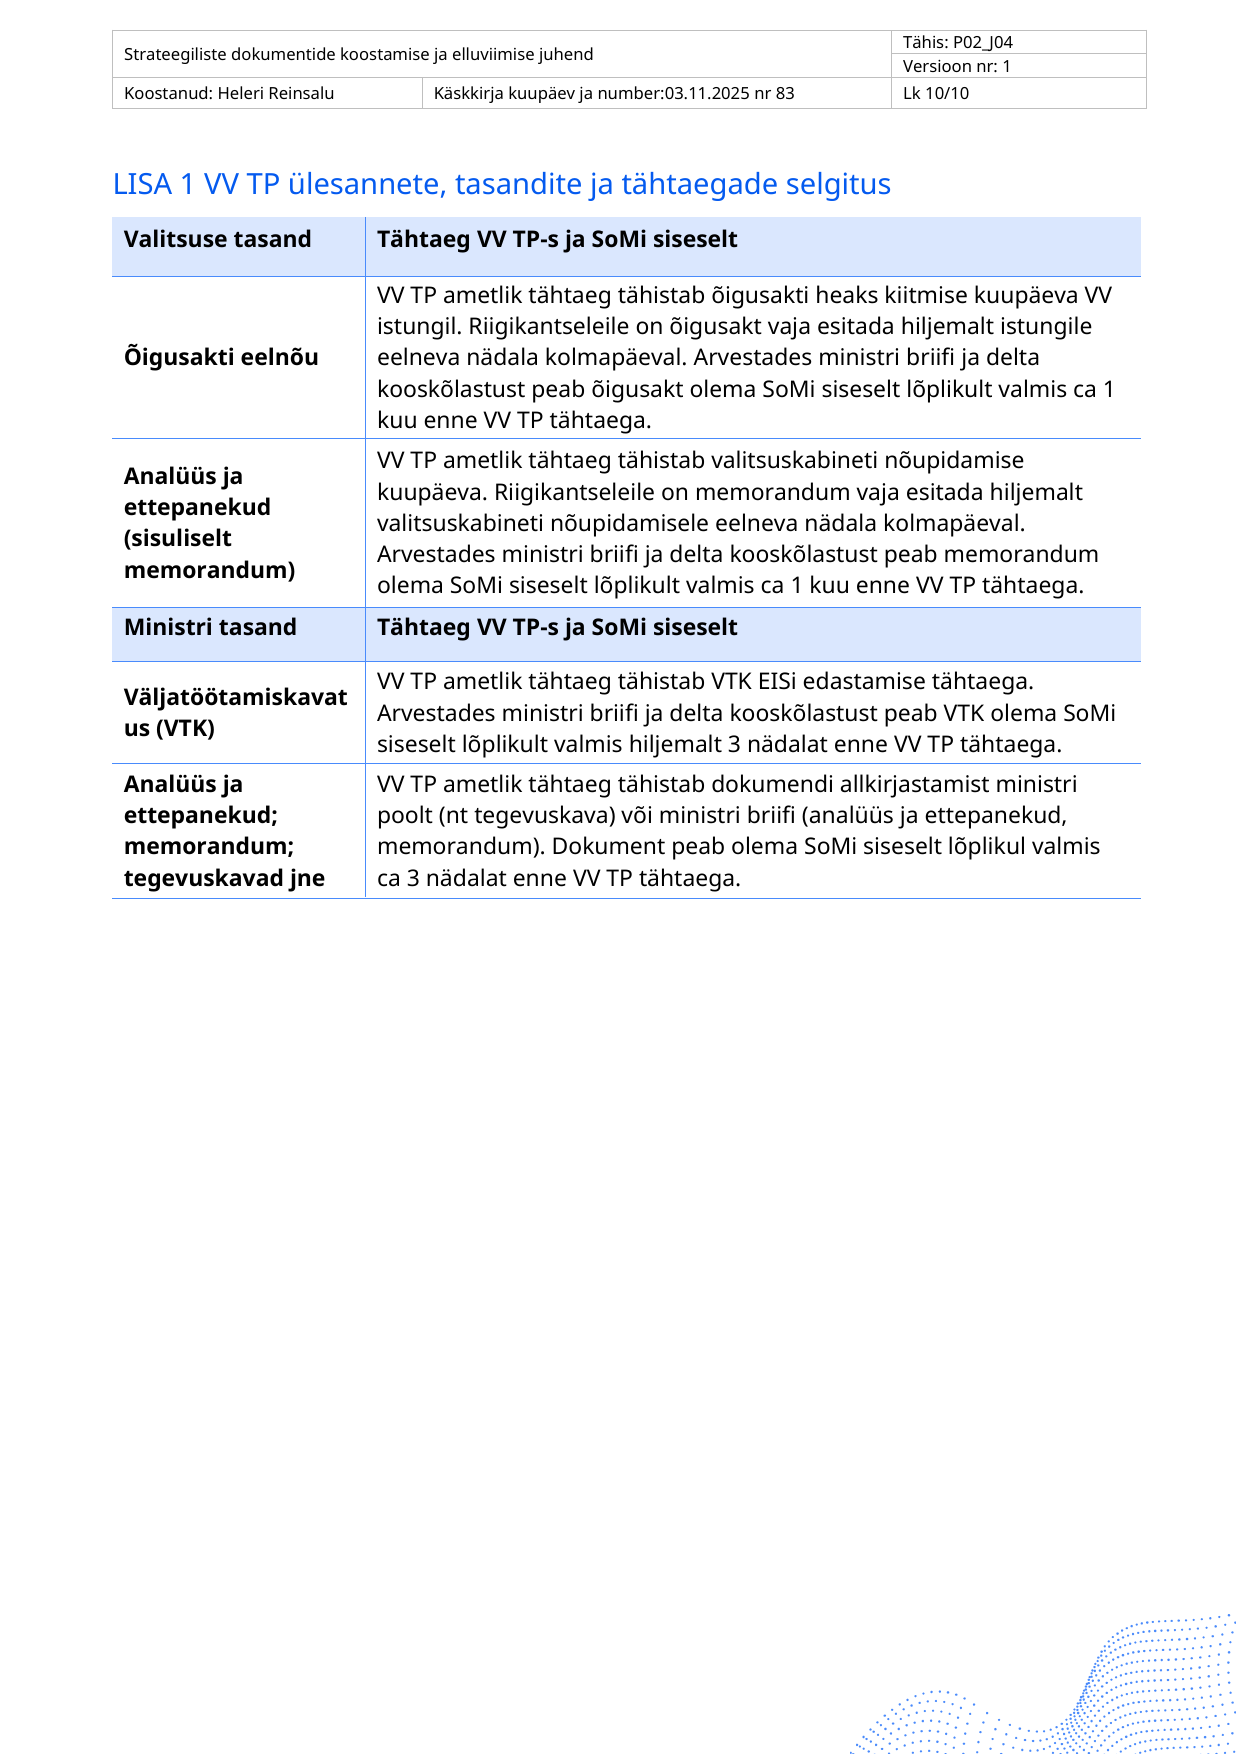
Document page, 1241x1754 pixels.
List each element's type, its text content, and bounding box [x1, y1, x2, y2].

table_cell VV TP ametlik tähtaeg tähistab valitsuskabineti nõupidamise kuupäeva. Riigikantseleile on memorandum vaja esitada hiljemalt valitsuskabineti nõupidamisele eelneva nädala kolmapäeval. Arvestades ministri briifi ja delta kooskõlastust peab memorandum olema SoMi siseselt lõplikult valmis ca 1 kuu enne VV TP tähtaega. [366, 439, 1141, 607]
table_cell VV TP ametlik tähtaeg tähistab VTK EISi edastamise tähtaega. Arvestades ministri briifi ja delta kooskõlastust peab VTK olema SoMi siseselt lõplikult valmis hiljemalt 3 nädalat enne VV TP tähtaega. [366, 662, 1141, 762]
table_cell Analüüs ja ettepanekud; memorandum; tegevuskavad jne [112, 764, 365, 897]
table_cell Tähtaeg VV TP-s ja SoMi siseselt [366, 608, 1141, 661]
table_header Valitsuse tasand [112, 217, 365, 276]
table_cell Analüüs ja ettepanekud (sisuliselt memorandum) [112, 439, 365, 607]
table_cell Ministri tasand [112, 608, 365, 661]
picture [850, 1606, 1241, 1754]
table_cell Õigusakti eelnõu [112, 277, 365, 437]
table_header Tähtaeg VV TP-s ja SoMi siseselt [366, 217, 1141, 276]
table_cell Väljatöötamiskavatus (VTK) [112, 662, 365, 762]
table_cell VV TP ametlik tähtaeg tähistab õigusakti heaks kiitmise kuupäeva VV istungil. Riigikantseleile on õigusakt vaja esitada hiljemalt istungile eelneva nädala kolmapäeval. Arvestades ministri briifi ja delta kooskõlastust peab õigusakt olema SoMi siseselt lõplikult valmis ca 1 kuu enne VV TP tähtaega. [366, 277, 1141, 437]
table_cell VV TP ametlik tähtaeg tähistab dokumendi allkirjastamist ministri poolt (nt tegevuskava) või ministri briifi (analüüs ja ettepanekud, memorandum). Dokument peab olema SoMi siseselt lõplikul valmis ca 3 nädalat enne VV TP tähtaega. [366, 764, 1141, 897]
subtitle LISA 1 VV TP ülesannete, tasandite ja tähtaegade selgitus [112, 163, 1128, 203]
